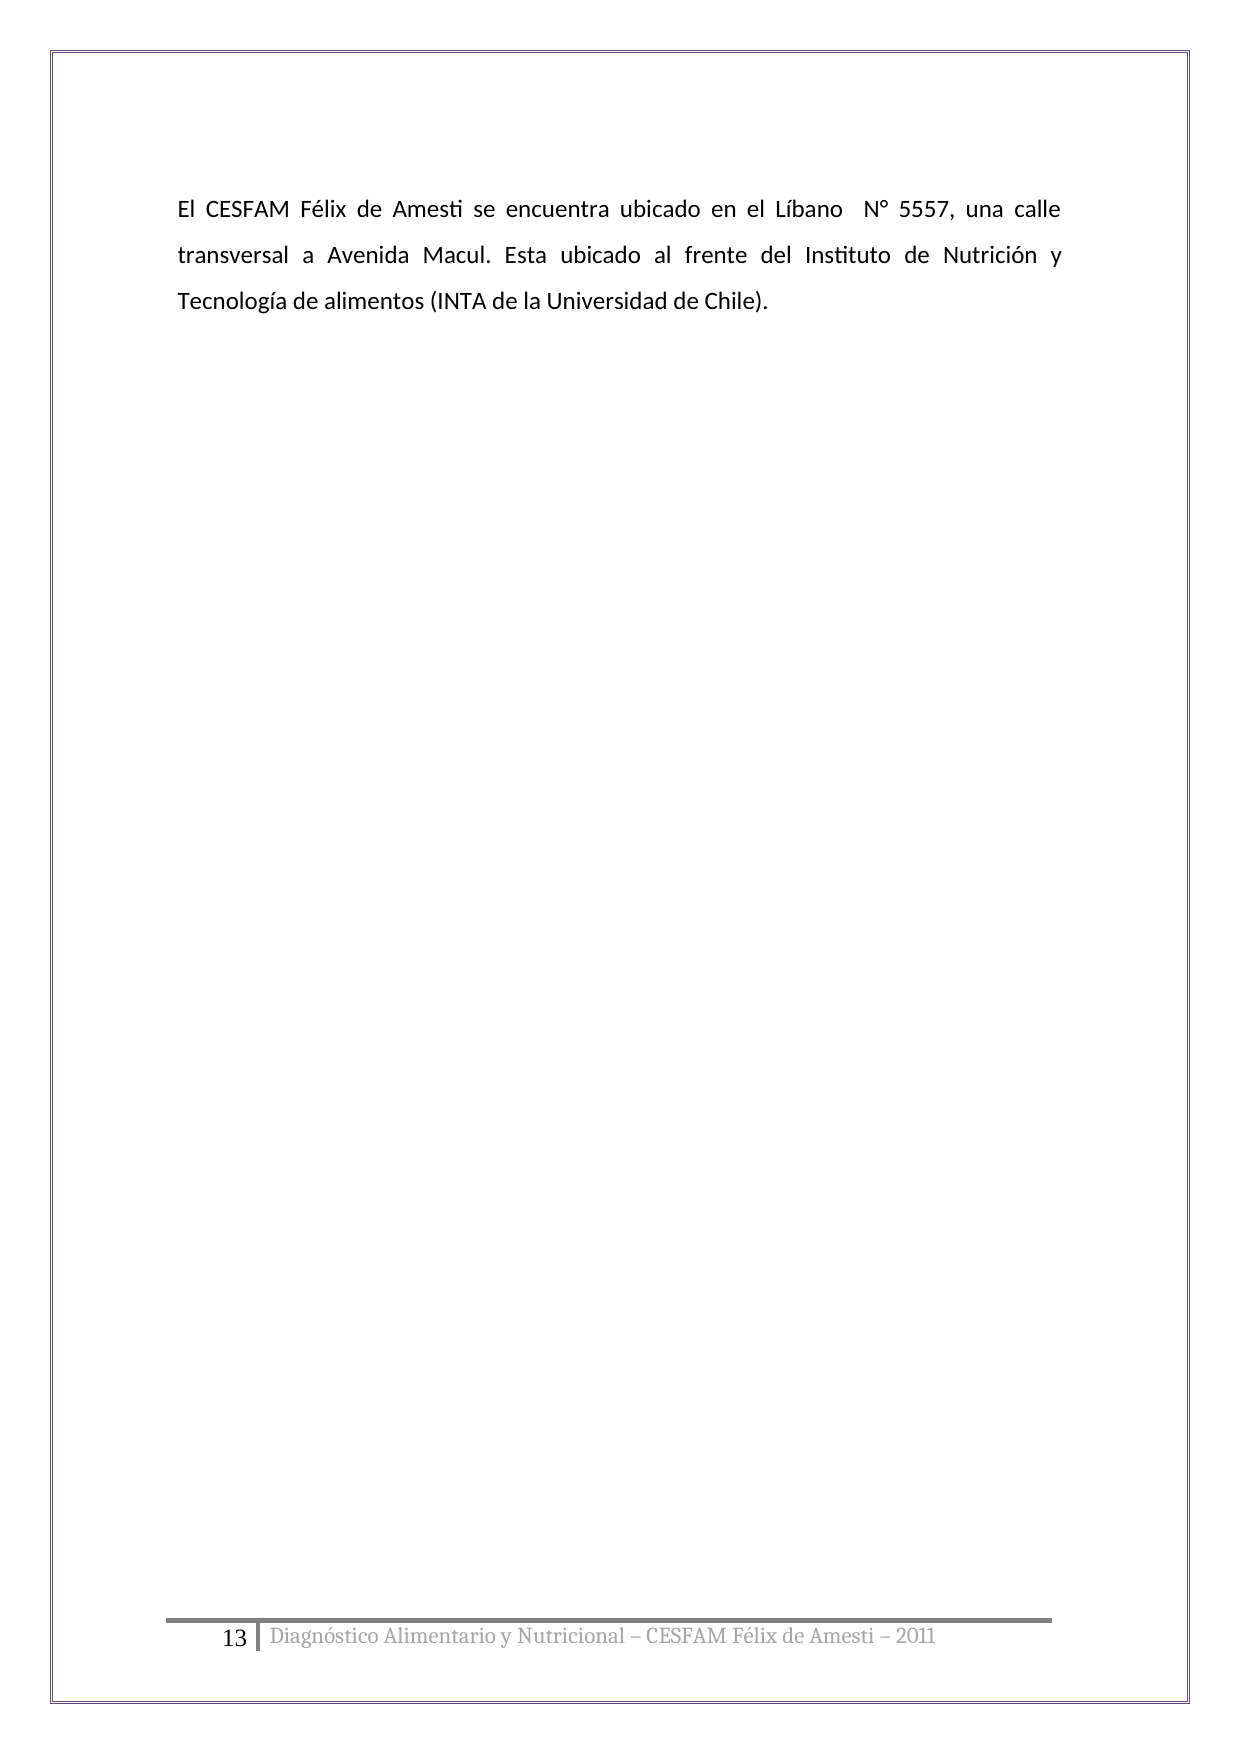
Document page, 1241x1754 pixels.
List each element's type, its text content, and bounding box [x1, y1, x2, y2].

text El CESFAM Félix de Amesti se encuentra ubicado en el Líbano N° 5557, una calle transversal a Avenida Macul. Esta ubicado al frente del Instituto de Nutrición y Tecnología de alimentos (INTA de la Universidad de Chile). [177, 193, 1063, 315]
